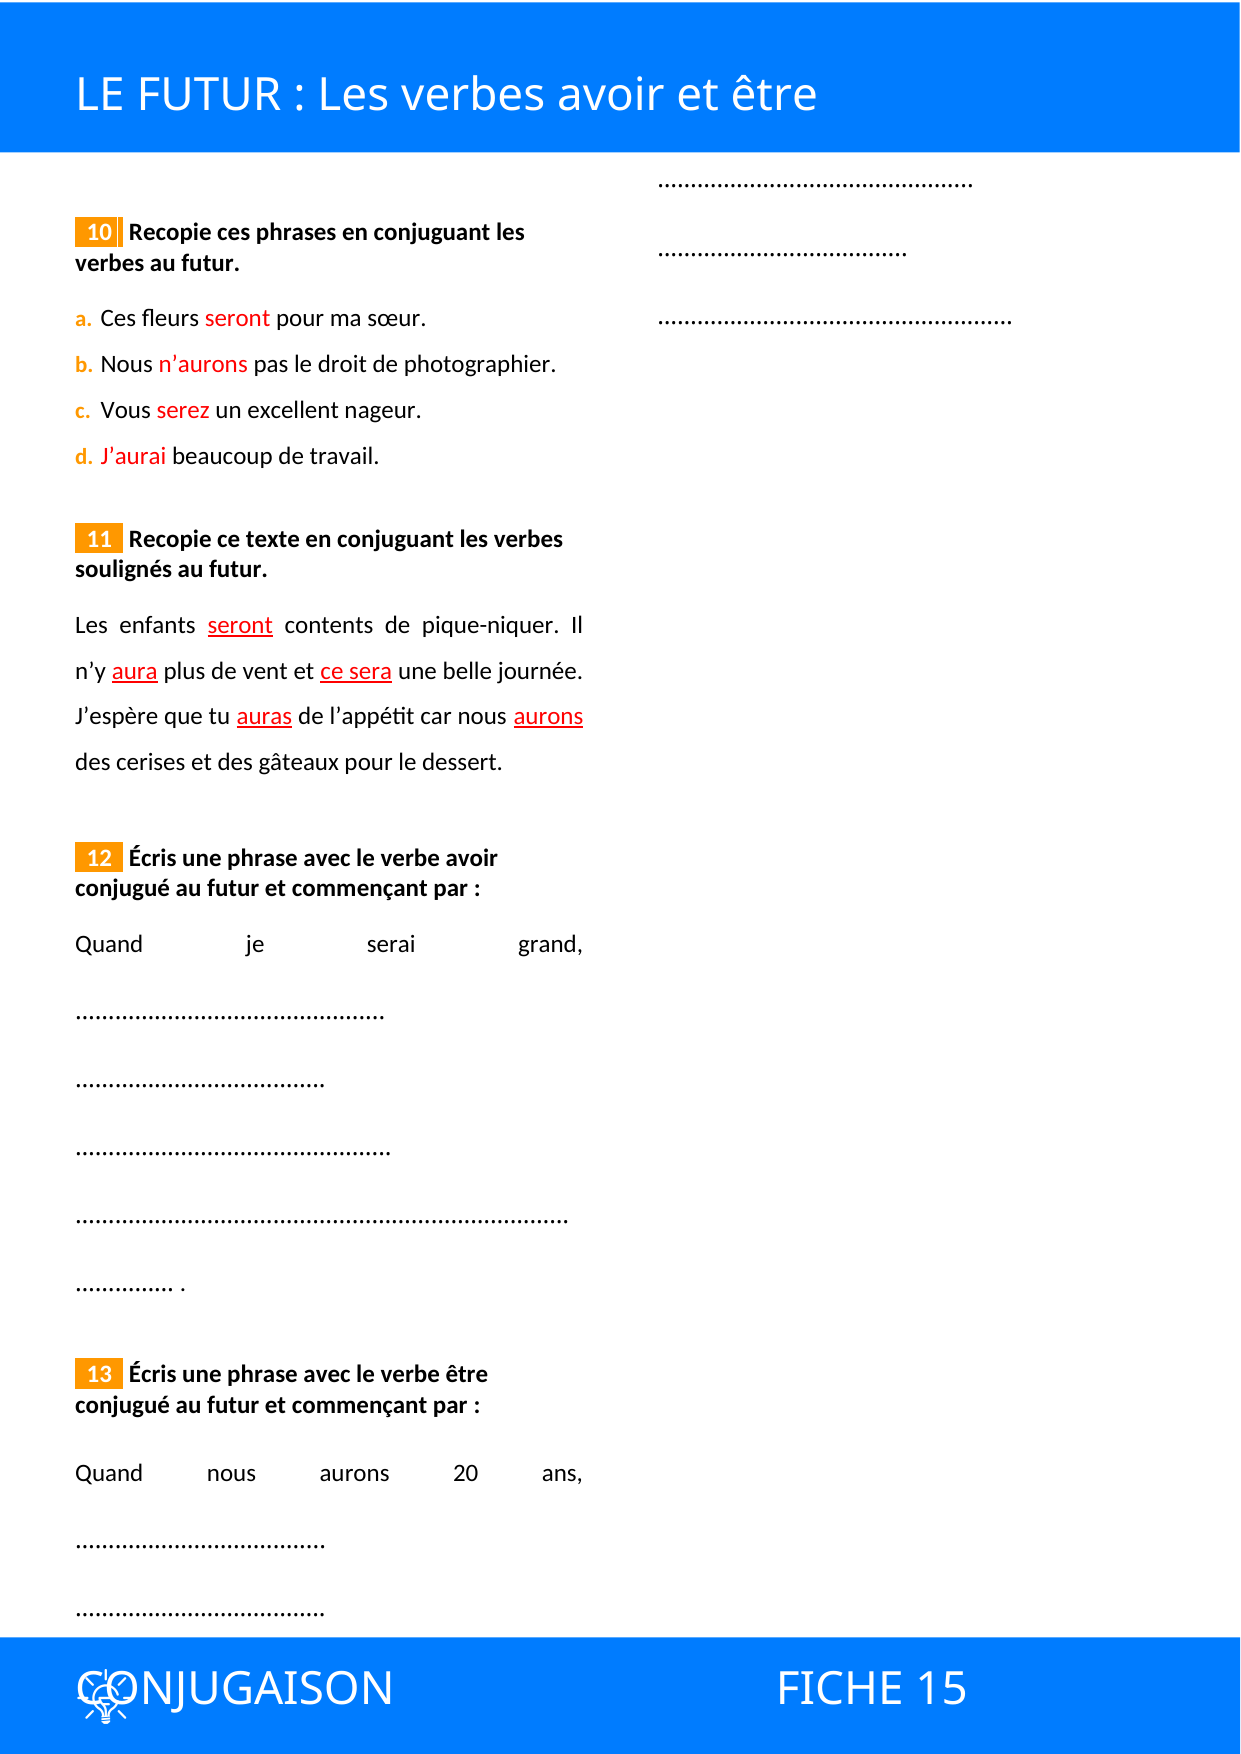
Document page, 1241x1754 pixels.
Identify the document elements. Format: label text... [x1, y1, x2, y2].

text Quand nous aurons 20 ans, ……………………………..... ………………………………..………………………………………...………………………………..……………………………………………… [75, 1457, 583, 1623]
picture [75, 1669, 139, 1726]
text 10 Recopie ces phrases en conjuguant les verbes au futur. [75, 217, 583, 278]
list J’aurai beaucoup de travail. [75, 440, 583, 470]
list Nous n’aurons pas le droit de photographier. [75, 348, 583, 379]
text Les enfants seront contents de pique-niquer. Il n’y aura plus de vent et ce sera une belle journée. J’espère que tu auras de l’appétit car nous aurons des cerises et des gâteaux pour le dessert. [75, 609, 583, 777]
list Vous serez un excellent nageur. [75, 394, 583, 424]
text Quand nous aurons 20 ans, ……………………………..... ………………………………..………………………………………...………………………………..……………………………………………… [657, 161, 1165, 331]
text 13 Écris une phrase avec le verbe être conjugué au futur et commençant par : [75, 1358, 583, 1419]
list Ces fleurs seront pour ma sœur. [75, 303, 583, 333]
text 11 Recopie ce texte en conjuguant les verbes soulignés au futur. [75, 523, 583, 584]
text Quand je serai grand, ……………………………………..... ………………………………..………………………………………...……………………………………………………………………………… . [75, 928, 583, 1299]
text 12 Écris une phrase avec le verbe avoir conjugué au futur et commençant par : [75, 842, 583, 903]
